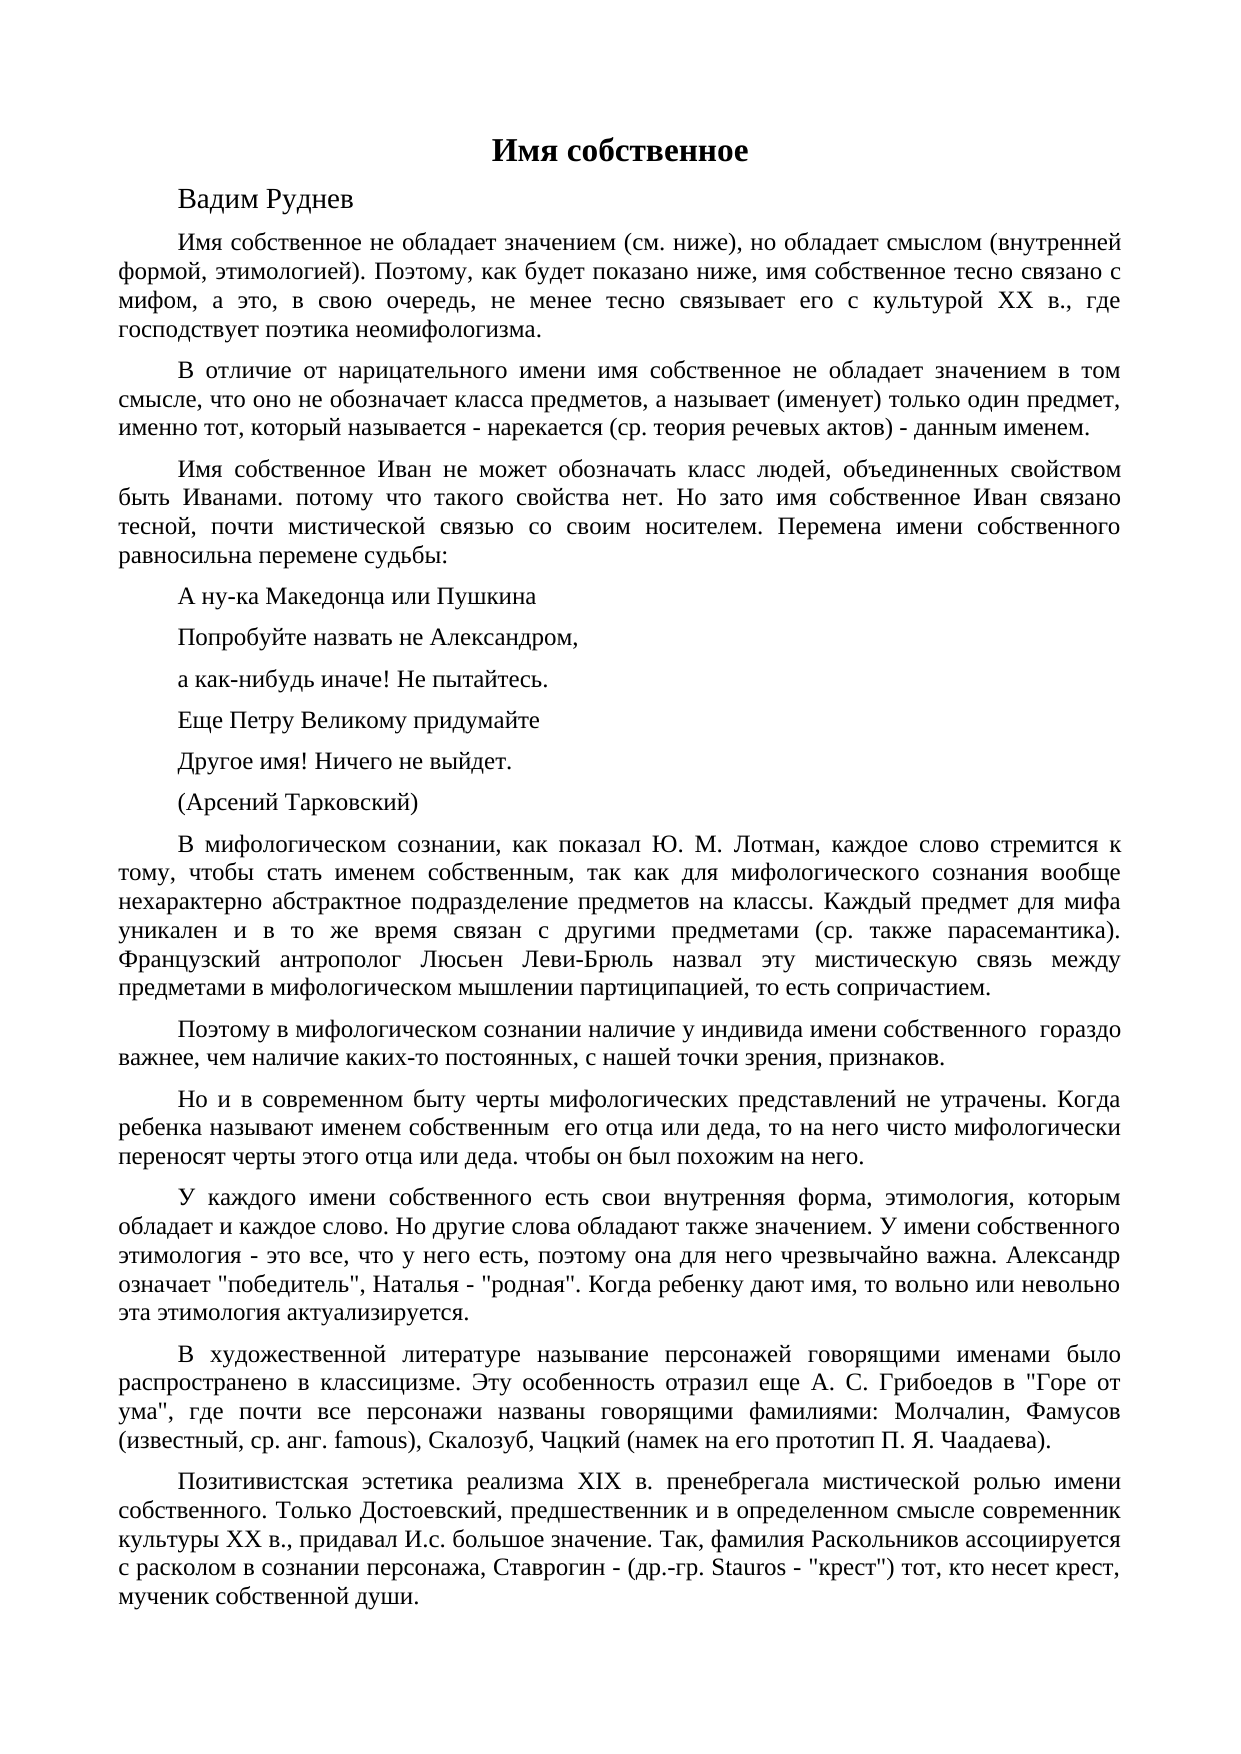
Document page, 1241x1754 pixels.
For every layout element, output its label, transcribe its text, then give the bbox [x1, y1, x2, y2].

text Но и в современном быту черты мифологических представлений не утрачены. Когда ребенка называют именем собственным его отца или деда, то на него чисто мифологически переносят черты этого отца или деда. чтобы он был похожим на него. [118, 1084, 1122, 1170]
text В отличие от нарицательного имени имя собственное не обладает значением в том смысле, что оно не обозначает класса предметов, а называет (именует) только один предмет, именно тот, который называется - нарекается (ср. теория речевых актов) - данным именем. [118, 355, 1122, 441]
text (Арсений Тарковский) [118, 787, 1122, 816]
text а как-нибудь иначе! Не пытайтесь. [118, 664, 1122, 692]
text У каждого имени собственного есть свои внутренняя форма, этимология, которым обладает и каждое слово. Но другие слова обладают также значением. У имени собственного этимология - это все, что у него есть, поэтому она для него чрезвычайно важна. Александр означает "победитель", Наталья - "родная". Когда ребенку дают имя, то вольно или невольно эта этимология актуализируется. [118, 1182, 1122, 1326]
text Еще Петру Великому придумайте [118, 705, 1122, 734]
text В художественной литературе называние персонажей говорящими именами было распространено в классицизме. Эту особенность отразил еще А. С. Грибоедов в "Горе от ума", где почти все персонажи названы говорящими фамилиями: Молчалин, Фамусов (известный, ср. анг. famous), Скалозуб, Чацкий (намек на его прототип П. Я. Чаадаева). [118, 1339, 1122, 1454]
text Поэтому в мифологическом сознании наличие у индивида имени собственного гораздо важнее, чем наличие каких-то постоянных, с нашей точки зрения, признаков. [118, 1014, 1122, 1071]
text Попробуйте назвать не Александром, [118, 622, 1122, 651]
text В мифологическом сознании, как показал Ю. М. Лотман, каждое слово стремится к тому, чтобы стать именем собственным, так как для мифологического сознания вообще нехарактерно абстрактное подразделение предметов на классы. Каждый предмет для мифа уникален и в то же время связан с другими предметами (ср. также парасемантика). Французский антрополог Люсьен Леви-Брюль назвал эту мистическую связь между предметами в мифологическом мышлении партиципацией, то есть сопричастием. [118, 829, 1122, 1001]
text Имя собственное не обладает значением (см. ниже), но обладает смыслом (внутренней формой, этимологией). Поэтому, как будет показано ниже, имя собственное тесно связано с мифом, а это, в свою очередь, не менее тесно связывает его с культурой ХХ в., где господствует поэтика неомифологизма. [118, 227, 1122, 342]
text Позитивистская эстетика реализма ХIХ в. пренебрегала мистической ролью имени собственного. Только Достоевский, предшественник и в определенном смысле современник культуры ХХ в., придавал И.с. большое значение. Так, фамилия Раскольников ассоциируется с расколом в сознании персонажа, Ставрогин - (др.-гр. Stauros - "крест") тот, кто несет крест, мученик собственной души. [118, 1466, 1122, 1610]
text Имя собственное Иван не может обозначать класс людей, объединенных свойством быть Иванами. потому что такого свойства нет. Но зато имя собственное Иван связано тесной, почти мистической связью со своим носителем. Перемена имени собственного равносильна перемене судьбы: [118, 454, 1122, 569]
text Другое имя! Ничего не выйдет. [118, 746, 1122, 775]
text Вадим Руднев [118, 181, 1122, 215]
text А ну-ка Македонца или Пушкина [118, 581, 1122, 610]
text Имя собственное [118, 131, 1122, 169]
